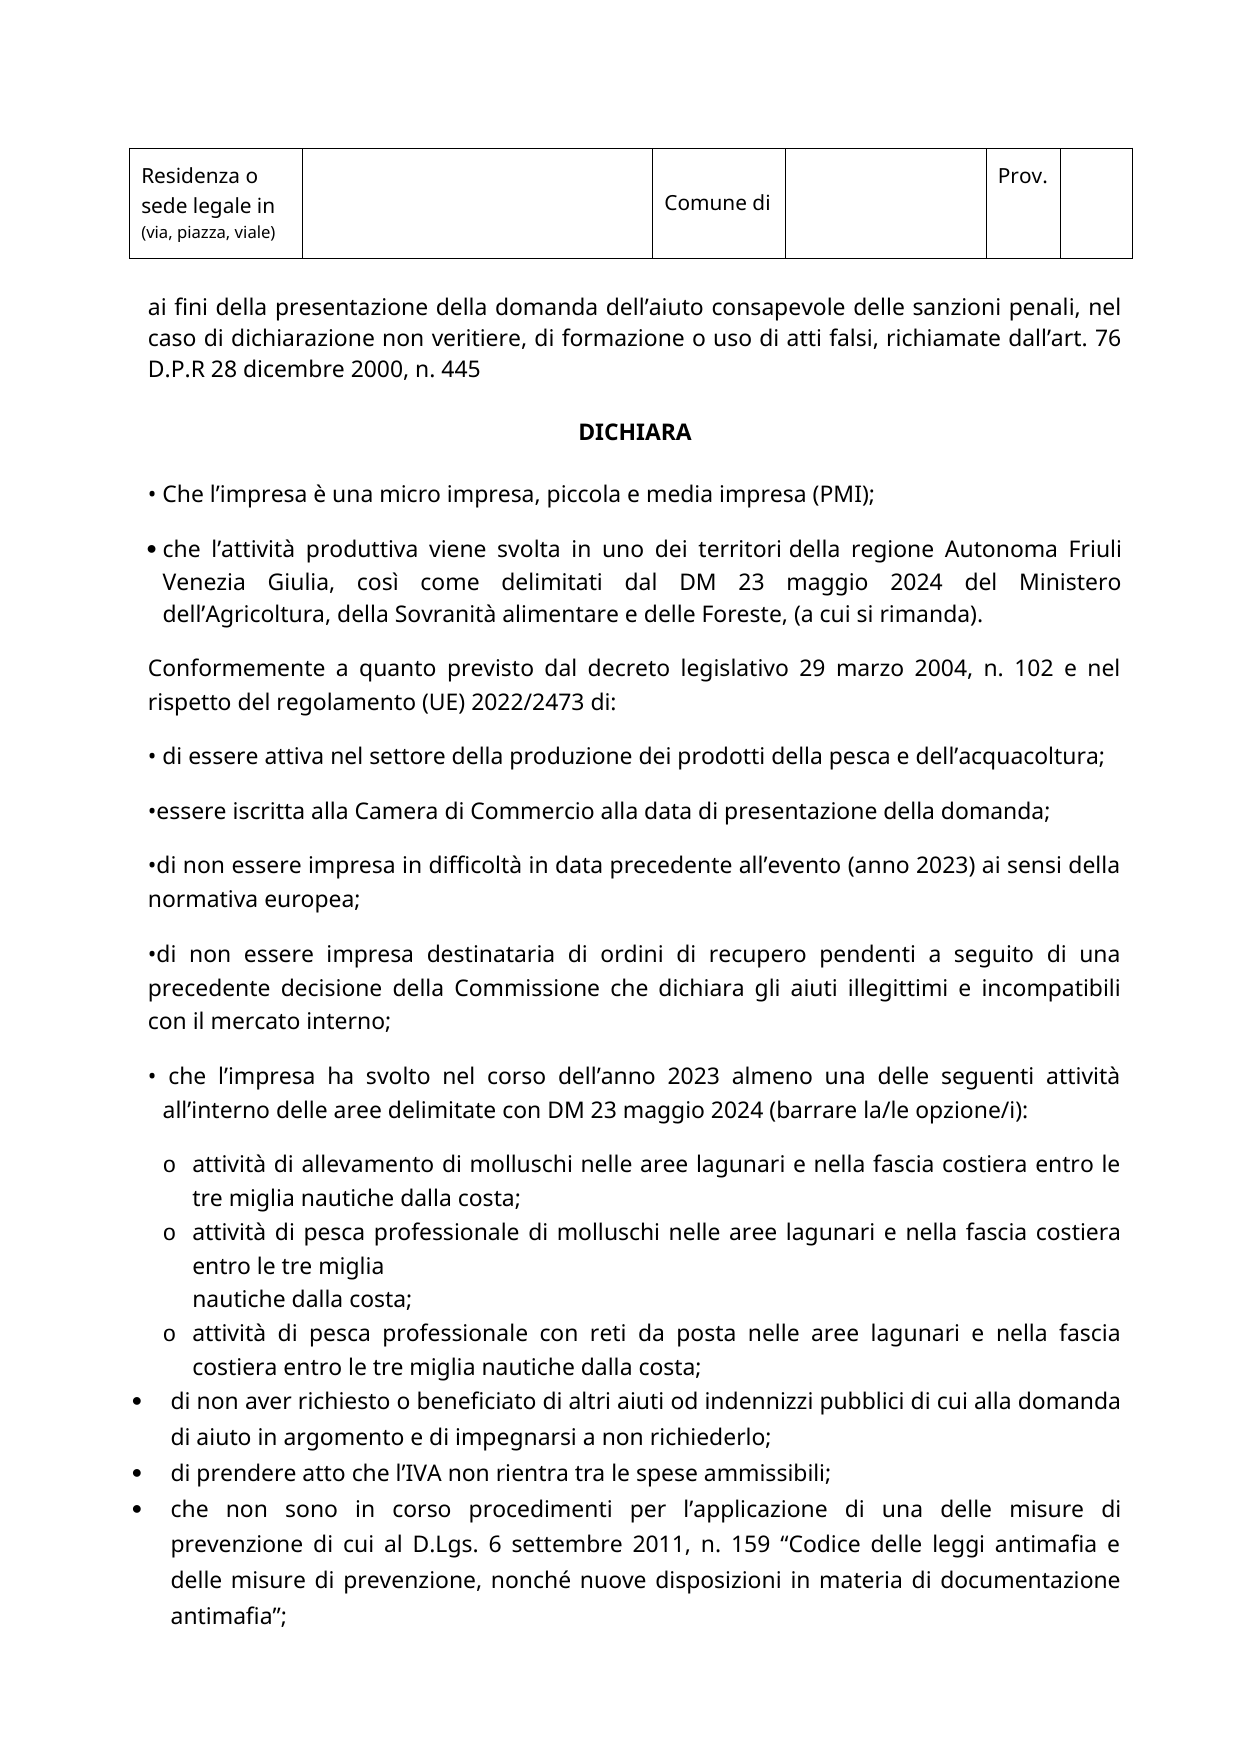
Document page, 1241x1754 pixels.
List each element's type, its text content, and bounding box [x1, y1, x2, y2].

text Conformemente a quanto previsto dal decreto legislativo 29 marzo 2004, n. 102 e nel rispetto del regolamento (UE) 2022/2473 di: [148, 652, 1122, 717]
list attività di pesca professionale con reti da posta nelle aree lagunari e nella fascia costiera entro le tre miglia nautiche dalla costa; [162, 1317, 1122, 1382]
list di non aver richiesto o beneficiato di altri aiuti od indennizzi pubblici di cui alla domanda di aiuto in argomento e di impegnarsi a non richiederlo; [133, 1385, 1122, 1452]
list che non sono in corso procedimenti per l’applicazione di una delle misure di prevenzione di cui al D.Lgs. 6 settembre 2011, n. 159 “Codice delle leggi antimafia e delle misure di prevenzione, nonché nuove disposizioni in materia di documentazione antimafia”; [133, 1492, 1122, 1632]
table_cell Prov. [987, 149, 1060, 258]
table_cell Comune di [653, 149, 785, 258]
table_cell [1061, 149, 1132, 258]
list che l’attività produttiva viene svolta in uno dei territori della regione Autonoma Friuli Venezia Giulia, così come delimitati dal DM 23 maggio 2024 del Ministero dell’Agricoltura, della Sovranità alimentare e delle Foreste, (a cui si rimanda). [148, 533, 1122, 629]
text • Che l’impresa è una micro impresa, piccola e media impresa (PMI); [148, 478, 1122, 509]
list ai fini della presentazione della domanda dell’aiuto consapevole delle sanzioni penali, nel caso di dichiarazione non veritiere, di formazione o uso di atti falsi, richiamate dall’art. 76 D.P.R 28 dicembre 2000, n. 445 [148, 291, 1122, 384]
text •di non essere impresa destinataria di ordini di recupero pendenti a seguito di una precedente decisione della Commissione che dichiara gli aiuti illegittimi e incompatibili con il mercato interno; [148, 938, 1122, 1036]
list DICHIARA [148, 416, 1122, 447]
text nautiche dalla costa; [162, 1283, 1122, 1314]
table_cell [786, 149, 986, 258]
list attività di allevamento di molluschi nelle aree lagunari e nella fascia costiera entro le tre miglia nautiche dalla costa; [162, 1148, 1122, 1213]
table_cell Residenza o sede legale in (via, piazza, viale) [130, 149, 302, 258]
table_cell [303, 149, 652, 258]
text • di essere attiva nel settore della produzione dei prodotti della pesca e dell’acquacoltura; [148, 740, 1122, 771]
list attività di pesca professionale di molluschi nelle aree lagunari e nella fascia costiera entro le tre miglia [162, 1216, 1122, 1281]
list di prendere atto che l’IVA non rientra tra le spese ammissibili; [133, 1457, 1122, 1488]
text • che l’impresa ha svolto nel corso dell’anno 2023 almeno una delle seguenti attività all’interno delle aree delimitate con DM 23 maggio 2024 (barrare la/le opzione/i): [148, 1060, 1122, 1125]
text •essere iscritta alla Camera di Commercio alla data di presentazione della domanda; [148, 795, 1122, 826]
text •di non essere impresa in difficoltà in data precedente all’evento (anno 2023) ai sensi della normativa europea; [148, 849, 1122, 914]
